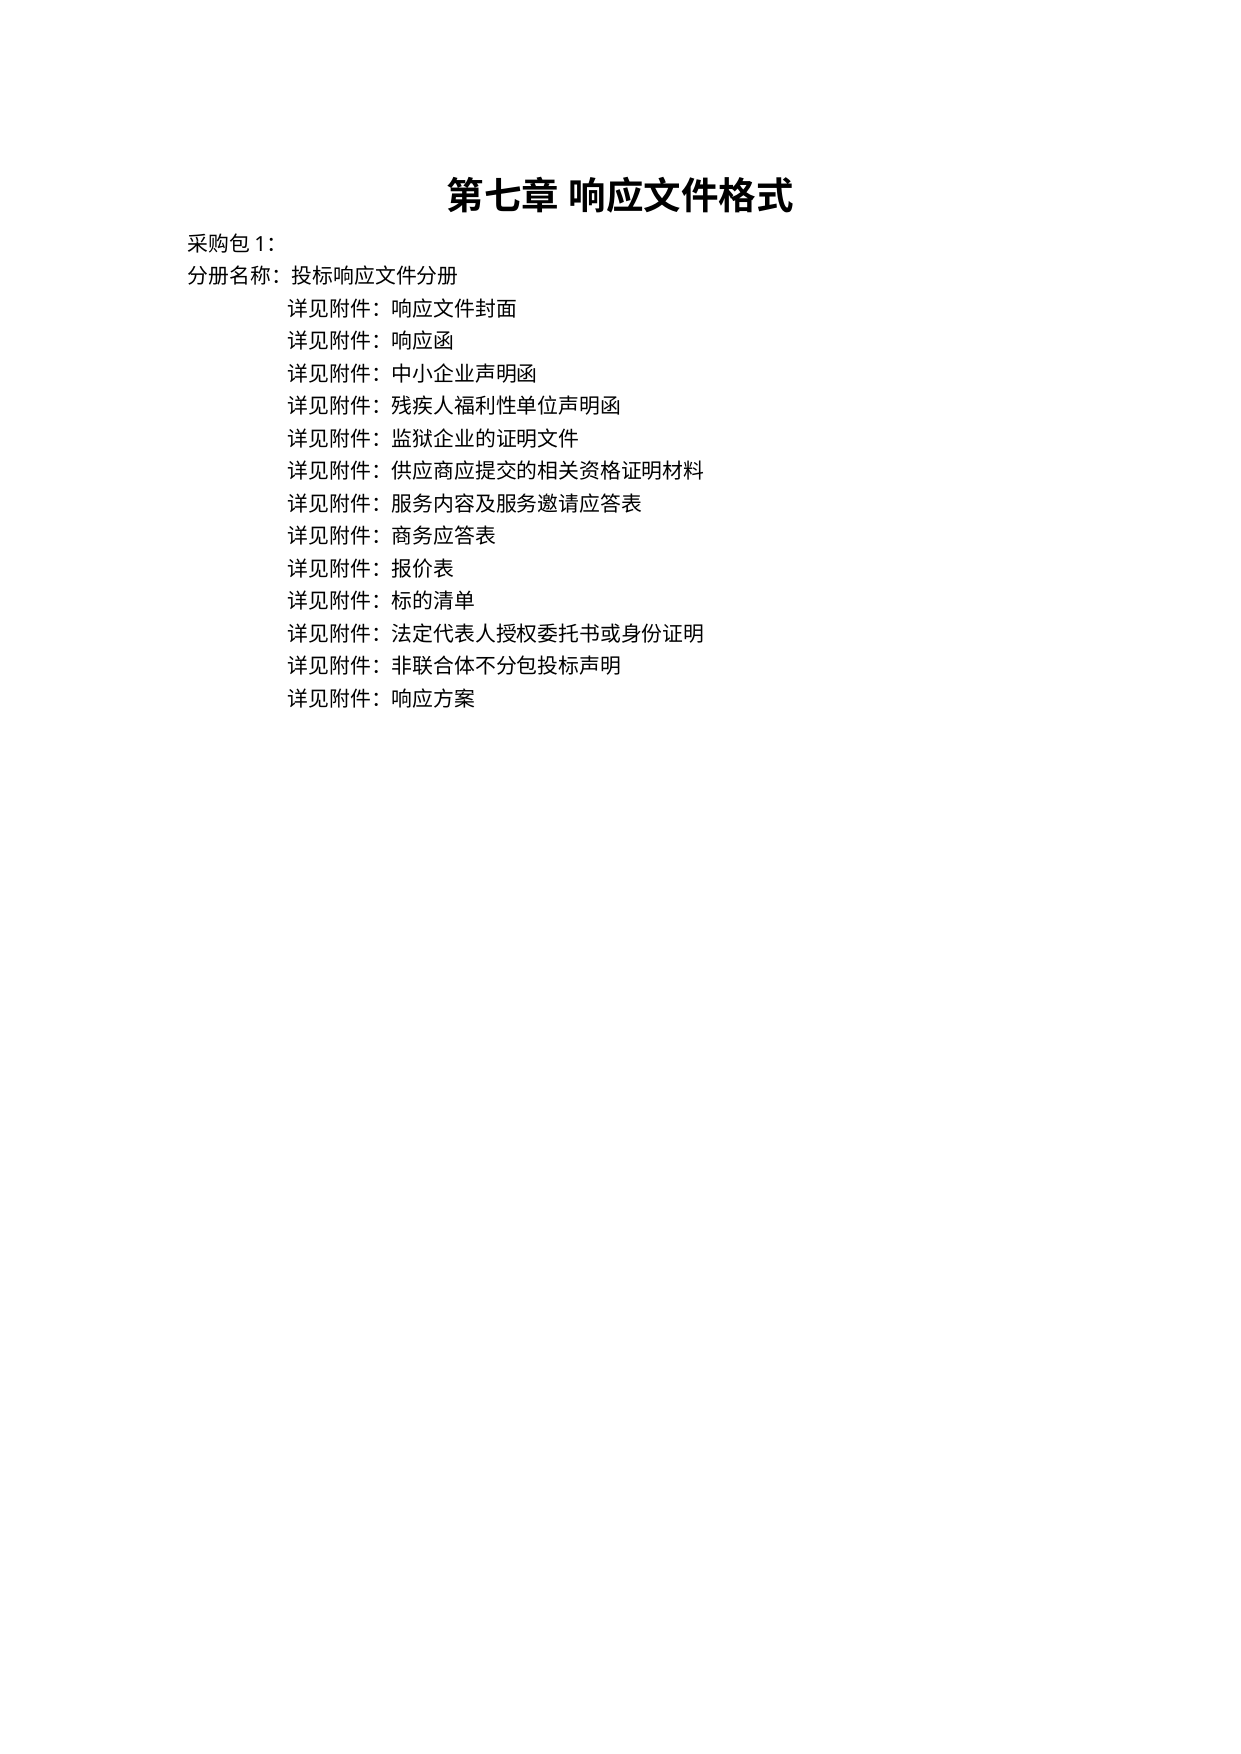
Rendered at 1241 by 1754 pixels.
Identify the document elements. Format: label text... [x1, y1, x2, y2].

text 详见附件：残疾人福利性单位声明函 [187, 389, 1053, 422]
text 详见附件：法定代表人授权委托书或身份证明 [187, 617, 1053, 649]
text 详见附件：标的清单 [187, 584, 1053, 617]
text 详见附件：报价表 [187, 552, 1053, 584]
text 分册名称：投标响应文件分册 [187, 259, 1053, 292]
text 详见附件：中小企业声明函 [187, 357, 1053, 389]
text 详见附件：非联合体不分包投标声明 [187, 649, 1053, 682]
text 详见附件：监狱企业的证明文件 [187, 422, 1053, 454]
text 详见附件：服务内容及服务邀请应答表 [187, 487, 1053, 519]
text 采购包1： [187, 227, 1053, 259]
text 详见附件：响应文件封面 [187, 292, 1053, 324]
text 详见附件：响应方案 [187, 682, 1053, 714]
text 详见附件：商务应答表 [187, 519, 1053, 552]
text 第七章 响应文件格式 [187, 162, 1053, 227]
text 详见附件：供应商应提交的相关资格证明材料 [187, 454, 1053, 487]
text 详见附件：响应函 [187, 324, 1053, 357]
